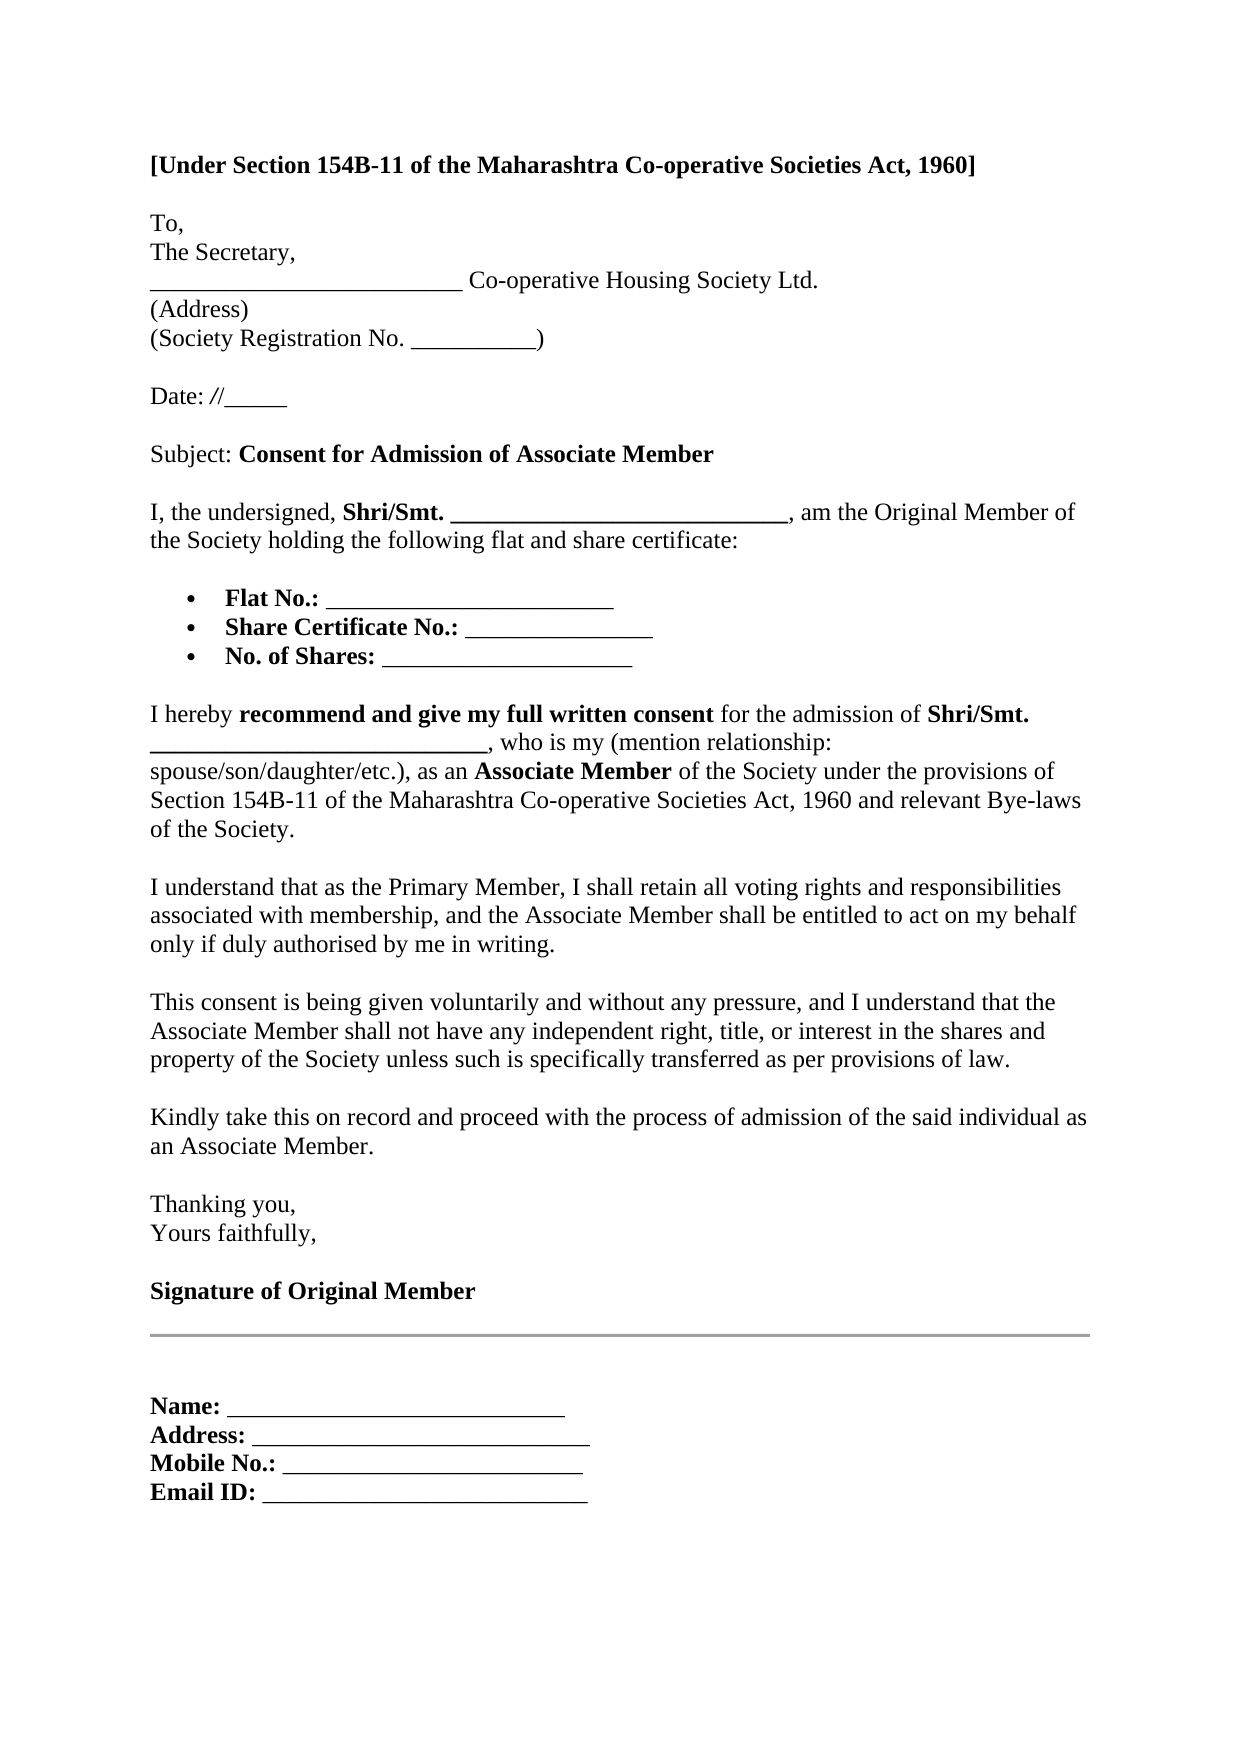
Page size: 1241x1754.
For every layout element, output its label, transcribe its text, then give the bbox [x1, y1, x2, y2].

list No. of Shares: ____________________ [187, 641, 1090, 669]
list Share Certificate No.: _______________ [187, 612, 1090, 641]
text Name: ___________________________ Address: ___________________________ Mobile No.: ________________________ Email ID: __________________________ [150, 1391, 1090, 1506]
text I understand that as the Primary Member, I shall retain all voting rights and responsibilities associated with membership, and the Associate Member shall be entitled to act on my behalf only if duly authorised by me in writing. [150, 872, 1090, 958]
text Kindly take this on record and proceed with the process of admission of the said individual as an Associate Member. [150, 1102, 1090, 1160]
text I, the undersigned, Shri/Smt. ___________________________, am the Original Member of the Society holding the following flat and share certificate: [150, 497, 1090, 554]
text I hereby recommend and give my full written consent for the admission of Shri/Smt. ___________________________, who is my (mention relationship: spouse/son/daughter/etc.), as an Associate Member of the Society under the provisions of Section 154B-11 of the Maharashtra Co-operative Societies Act, 1960 and relevant Bye-laws of the Society. [150, 699, 1090, 842]
text Thanking you, Yours faithfully, [150, 1189, 1090, 1247]
text [Under Section 154B-11 of the Maharashtra Co-operative Societies Act, 1960] [150, 150, 1090, 179]
text To, The Secretary, _________________________ Co-operative Housing Society Ltd. (Address) (Society Registration No. __________) [150, 208, 1090, 352]
list Flat No.: _______________________ [187, 583, 1090, 612]
text This consent is being given voluntarily and without any pressure, and I understand that the Associate Member shall not have any independent right, title, or interest in the shares and property of the Society unless such is specifically transferred as per provisions of law. [150, 987, 1090, 1073]
text Date: //_____ [150, 381, 1090, 409]
text Subject: Consent for Admission of Associate Member [150, 439, 1090, 467]
text Signature of Original Member [150, 1276, 1090, 1304]
